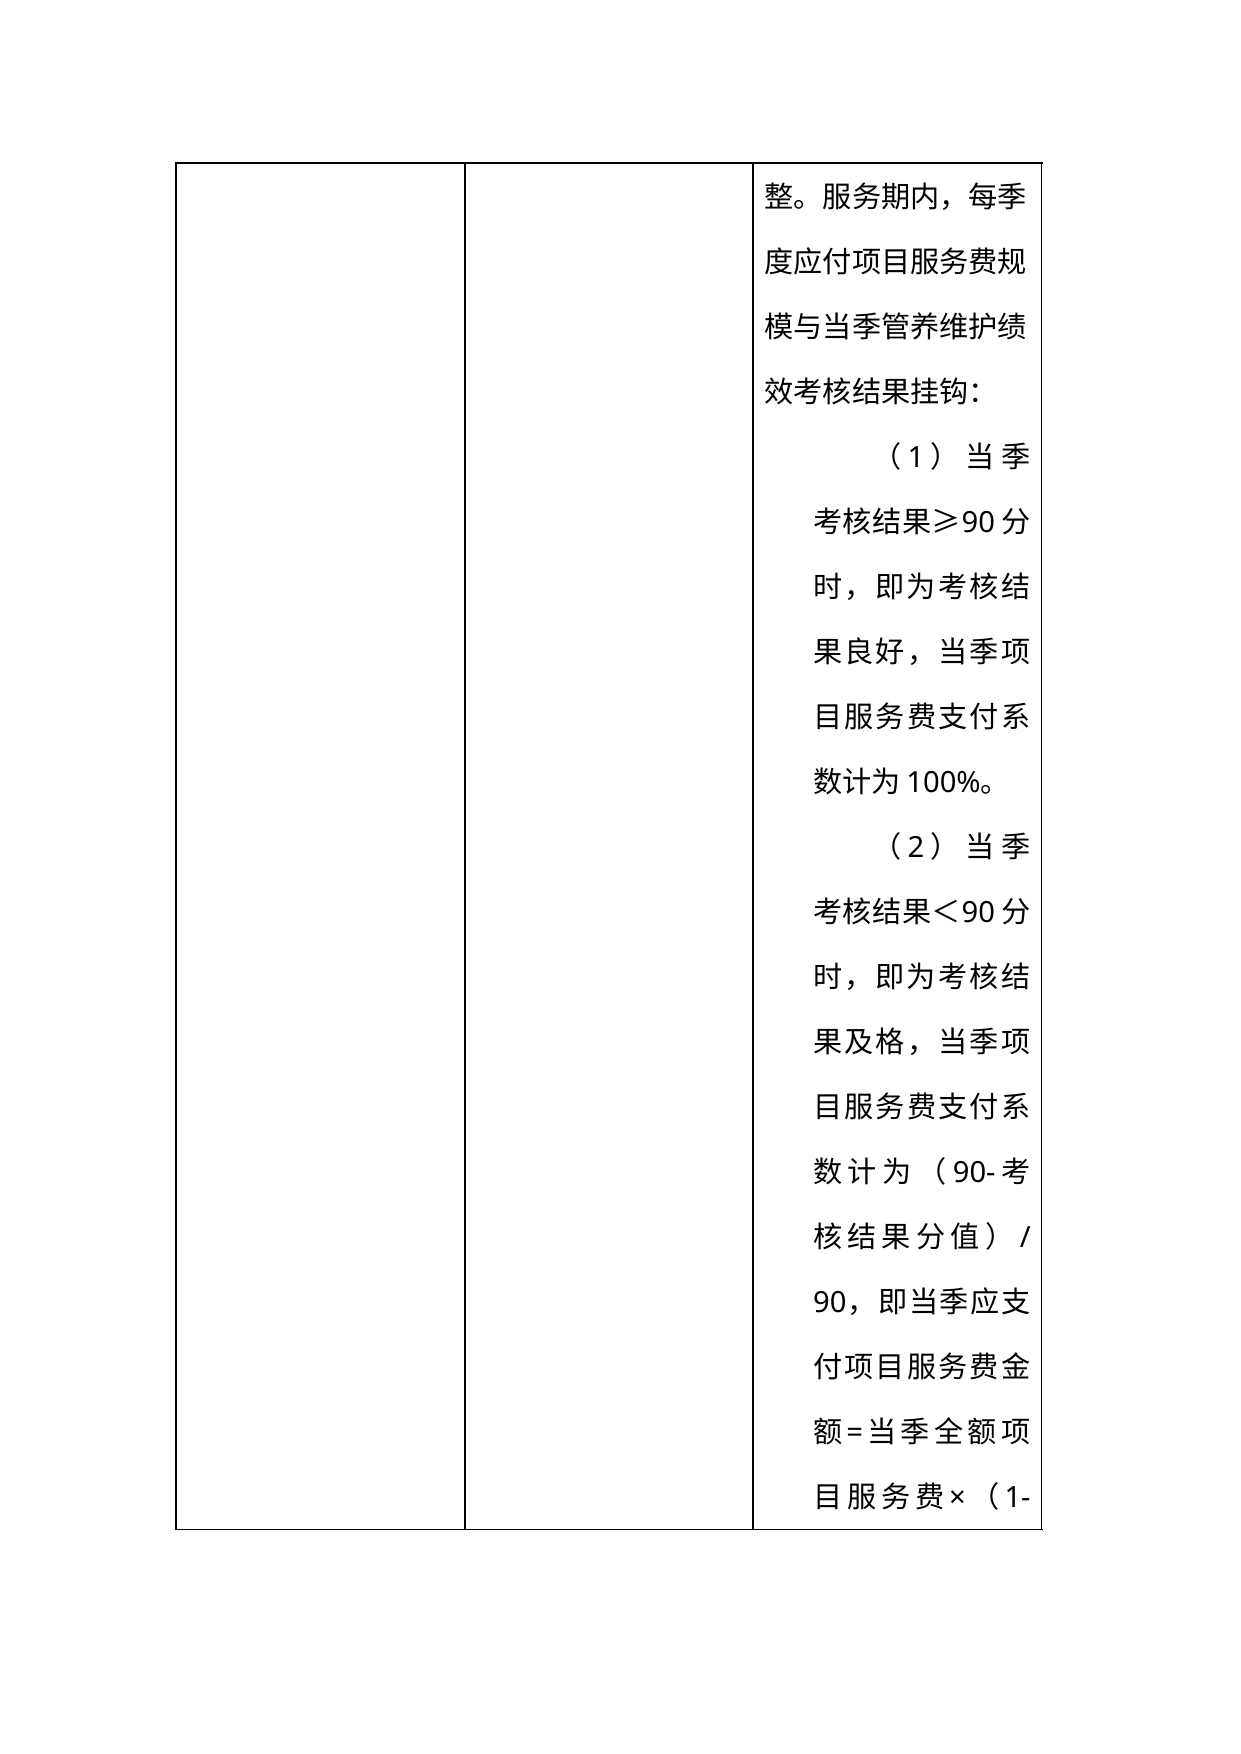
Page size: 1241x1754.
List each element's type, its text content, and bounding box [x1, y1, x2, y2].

table_cell 5 [466, 164, 752, 1528]
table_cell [754, 164, 1041, 1528]
table_cell [177, 164, 464, 1528]
